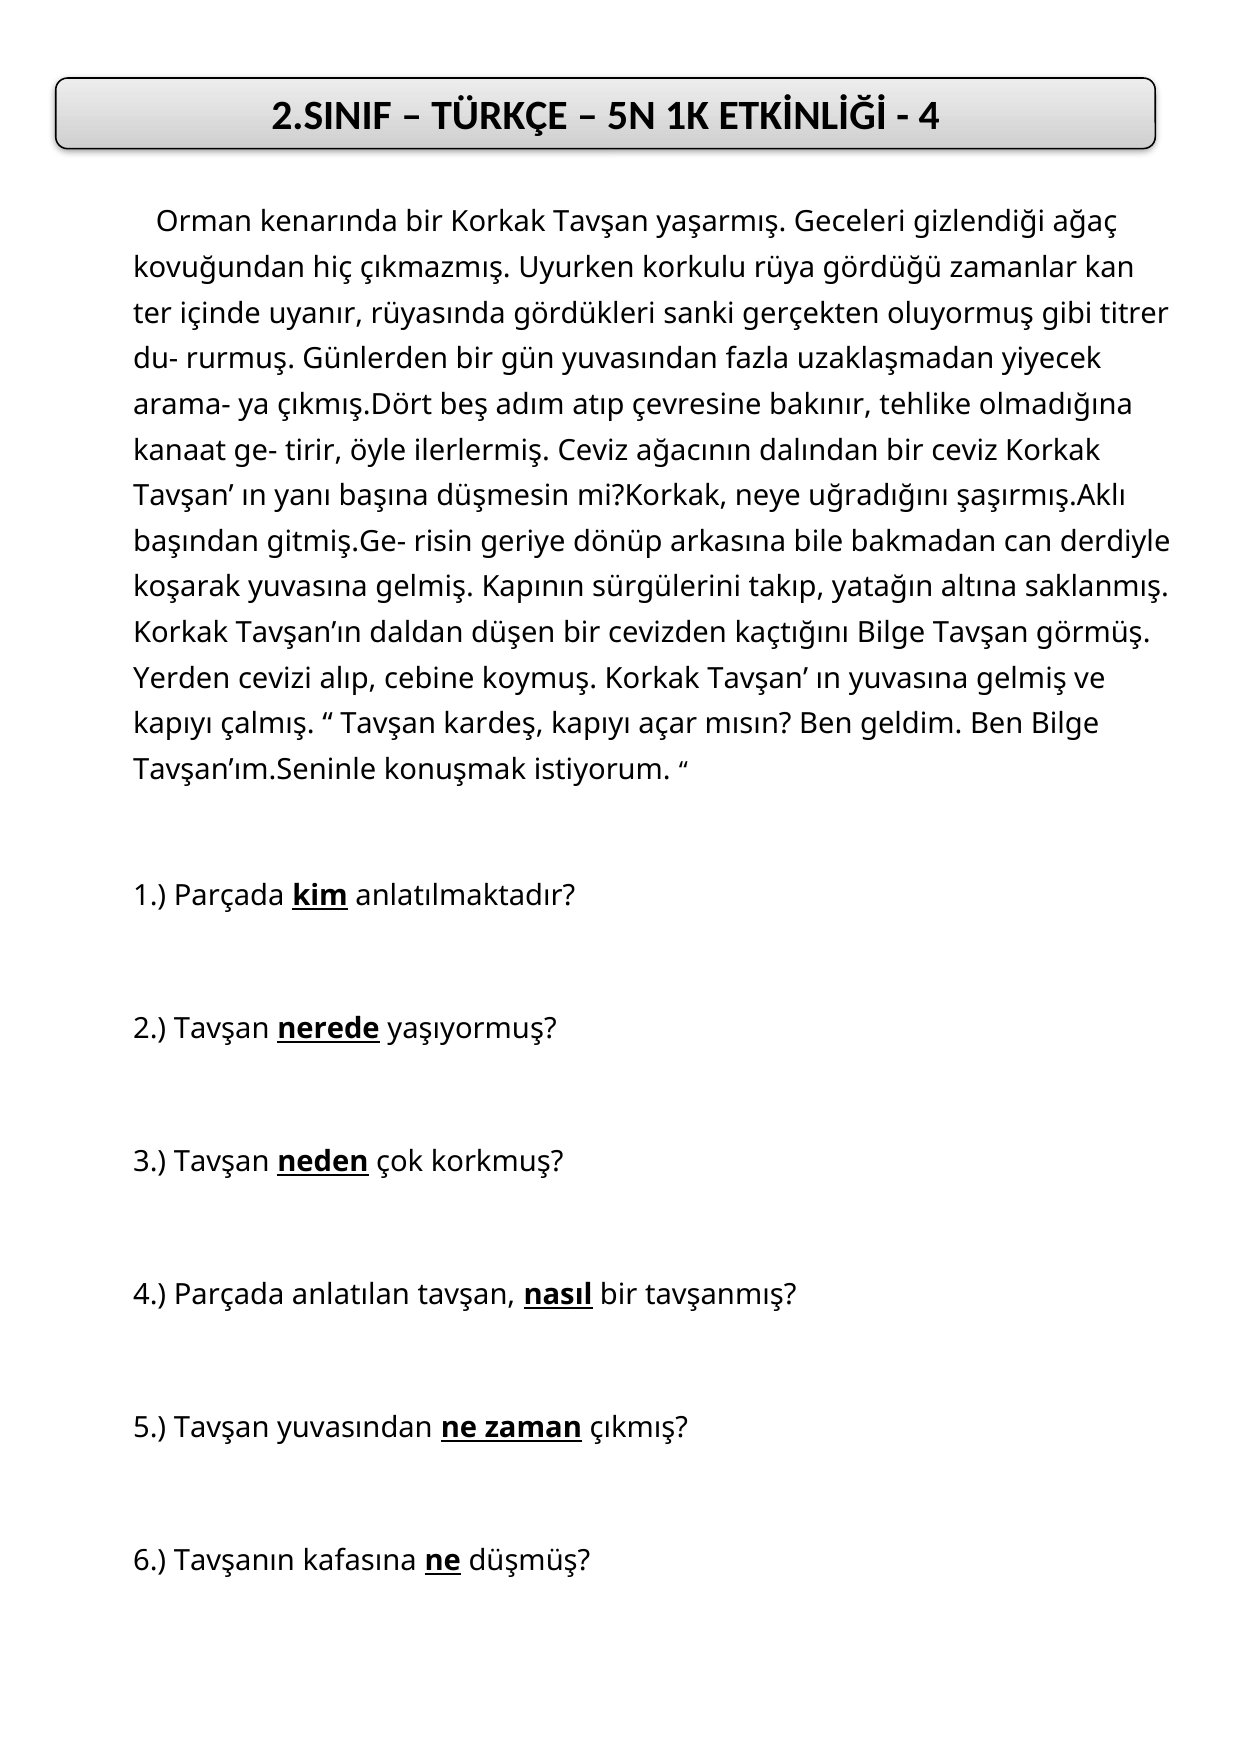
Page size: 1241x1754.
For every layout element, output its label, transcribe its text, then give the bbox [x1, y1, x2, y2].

text 2.) Tavşan nerede yaşıyormuş? [133, 1007, 1181, 1047]
text 6.) Tavşanın kafasına ne düşmüş? [133, 1539, 1181, 1579]
text 4.) Parçada anlatılan tavşan, nasıl bir tavşanmış? [133, 1273, 1181, 1313]
text Orman kenarında bir Korkak Tavşan yaşarmış. Geceleri gizlendiği ağaç kovuğundan hiç çıkmazmış. Uyurken korkulu rüya gördüğü zamanlar kan ter içinde uyanır, rüyasında gördükleri sanki gerçekten oluyormuş gibi titrer du- rurmuş. Günlerden bir gün yuvasından fazla uzaklaşmadan yiyecek arama- ya çıkmış.Dört beş adım atıp çevresine bakınır, tehlike olmadığına kanaat ge- tirir, öyle ilerlermiş. Ceviz ağacının dalından bir ceviz Korkak Tavşan’ ın yanı başına düşmesin mi?Korkak, neye uğradığını şaşırmış.Aklı başından gitmiş.Ge- risin geriye dönüp arkasına bile bakmadan can derdiyle koşarak yuvasına gelmiş. Kapının sürgülerini takıp, yatağın altına saklanmış. Korkak Tavşan’ın daldan düşen bir cevizden kaçtığını Bilge Tavşan görmüş. Yerden cevizi alıp, cebine koymuş. Korkak Tavşan’ ın yuvasına gelmiş ve kapıyı çalmış. “ Tavşan kardeş, kapıyı açar mısın? Ben geldim. Ben Bilge Tavşan’ım.Seninle konuşmak istiyorum. “ [133, 201, 1181, 788]
text 5.) Tavşan yuvasından ne zaman çıkmış? [133, 1406, 1181, 1446]
text 3.) Tavşan neden çok korkmuş? [133, 1140, 1181, 1180]
text 1.) Parçada kim anlatılmaktadır? [133, 874, 1181, 914]
